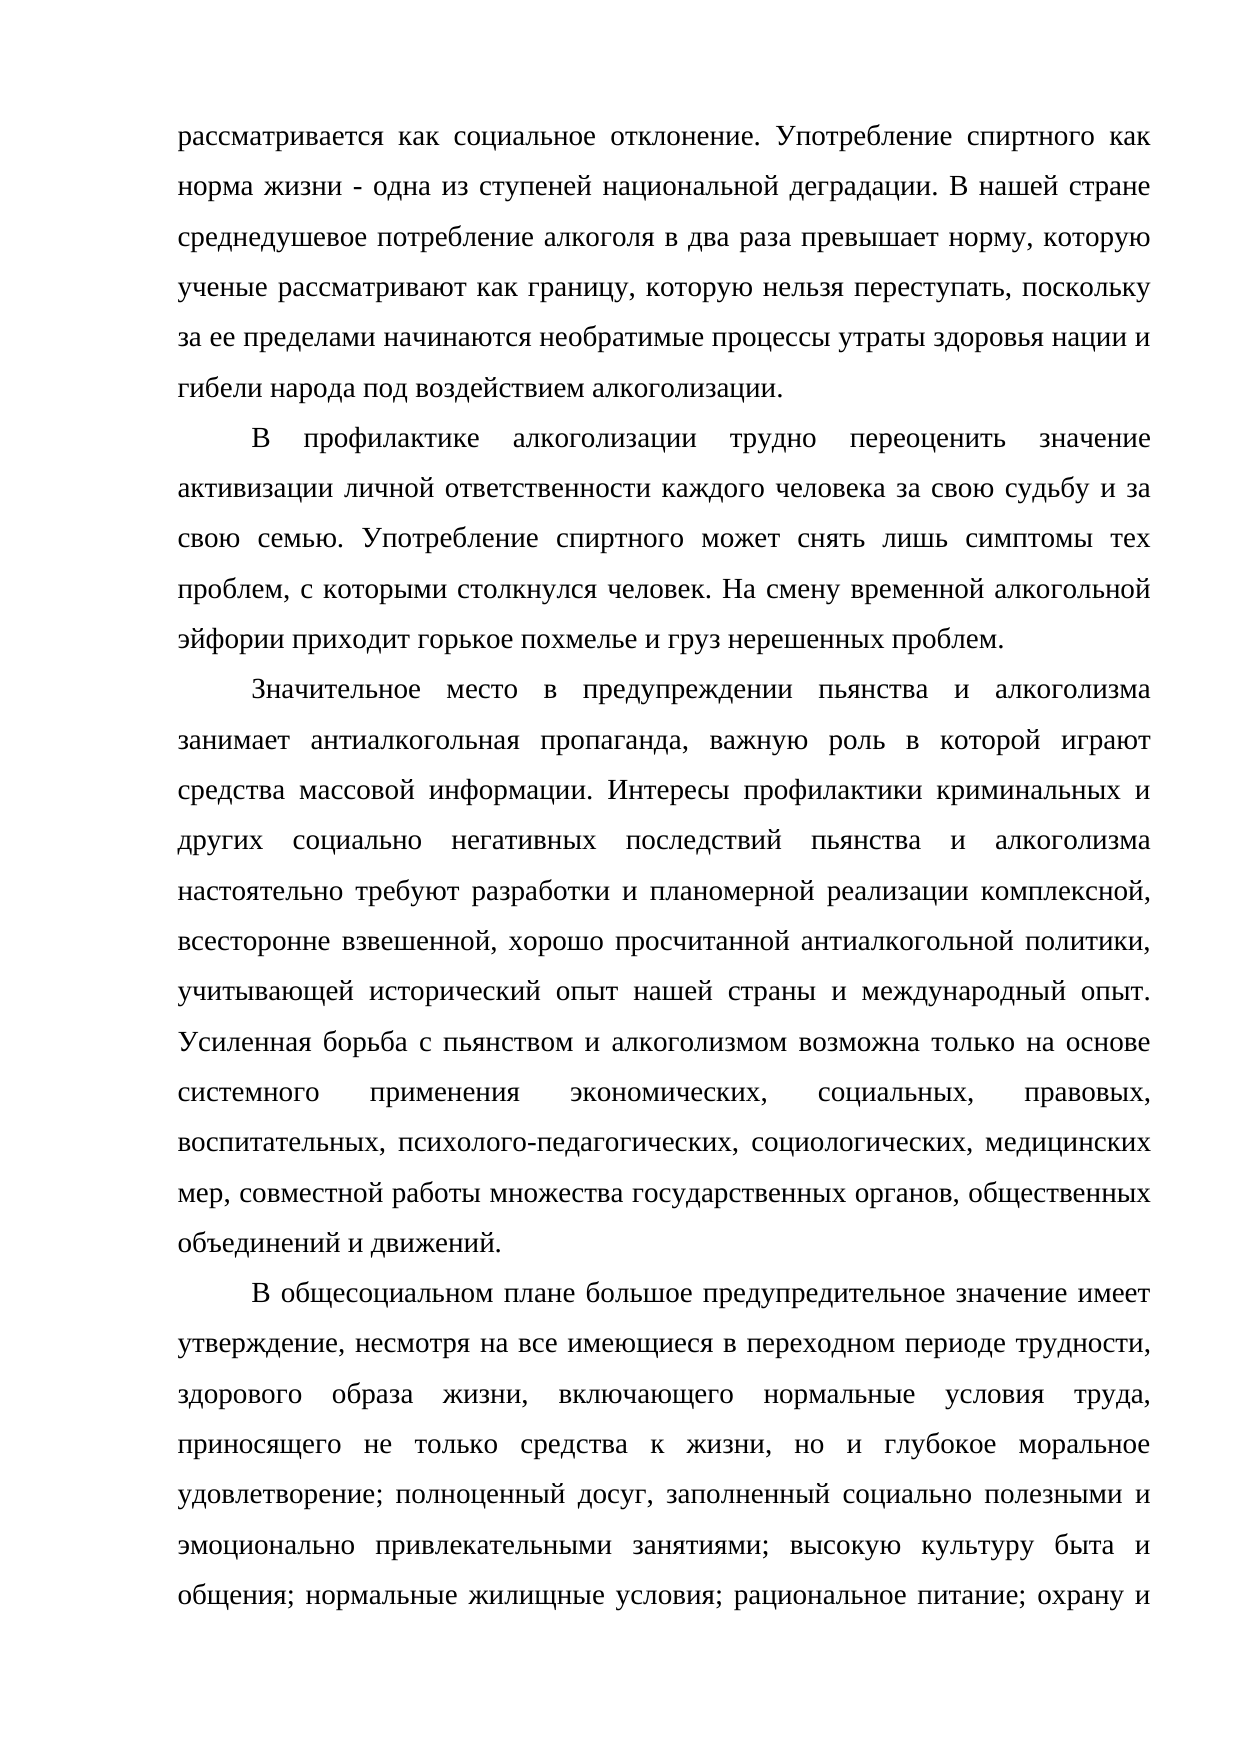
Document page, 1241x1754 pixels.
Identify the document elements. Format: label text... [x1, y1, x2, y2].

text В профилактике алкоголизации трудно переоценить значение активизации личной ответственности каждого человека за свою судьбу и за свою семью. Употребление спиртного может снять лишь симптомы тех проблем, с которыми столкнулся человек. На смену временной алкогольной эйфории приходит горькое похмелье и груз нерешенных проблем. [177, 420, 1152, 655]
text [177, 1275, 1152, 1611]
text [177, 118, 1152, 403]
text Значительное место в предупреждении пьянства и алкоголизма занимает антиалкогольная пропаганда, важную роль в которой играют средства массовой информации. Интересы профилактики криминальных и других социально негативных последствий пьянства и алкоголизма настоятельно требуют разработки и планомерной реализации комплексной, всесторонне взвешенной, хорошо просчитанной антиалкогольной политики, учитывающей исторический опыт нашей страны и международный опыт. Усиленная борьба с пьянством и алкоголизмом возможна только на основе системного применения экономических, социальных, правовых, воспитательных, психолого-педагогических, социологических, медицинских мер, совместной работы множества государственных органов, общественных объединений и движений. [177, 672, 1152, 1258]
